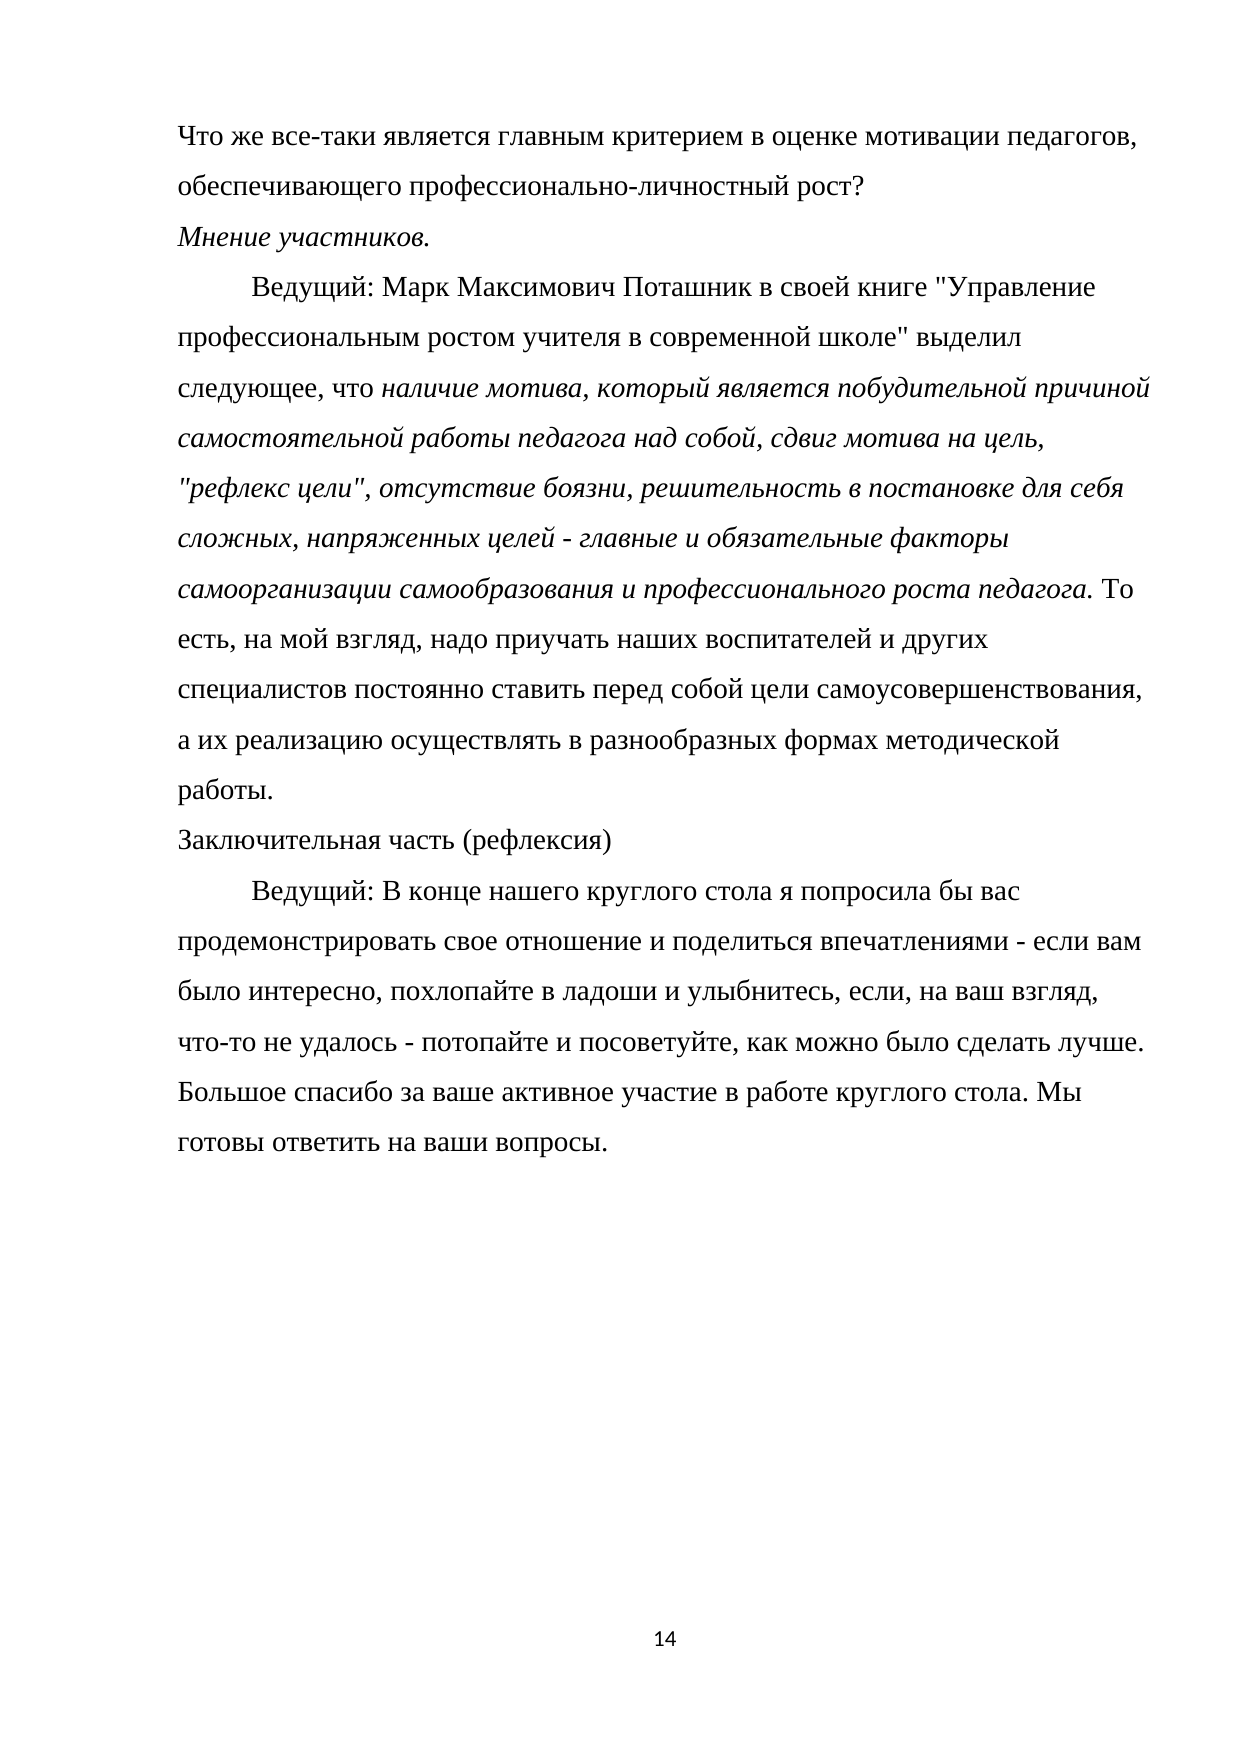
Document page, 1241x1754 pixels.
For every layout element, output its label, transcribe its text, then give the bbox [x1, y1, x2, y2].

text Заключительная часть (рефлексия) [177, 822, 1152, 856]
text Ведущий: В конце нашего круглого стола я попросила бы вас продемонстрировать свое отношение и поделиться впечатлениями - если вам было интересно, похлопайте в ладоши и улыбнитесь, если, на ваш взгляд, что-то не удалось - потопайте и посоветуйте, как можно было сделать лучше. Большое спасибо за ваше активное участие в работе круглого стола. Мы готовы ответить на ваши вопросы. [177, 873, 1152, 1158]
text Что же все-таки является главным критерием в оценке мотивации педагогов, обеспечивающего профессионально-личностный рост? [177, 118, 1152, 202]
text Мнение участников. [177, 219, 1152, 252]
text Ведущий: Марк Максимович Поташник в своей книге "Управление профессиональным ростом учителя в современной школе" выделил следующее, что наличие мотива, который является побудительной причиной самостоятельной работы педагога над собой, сдвиг мотива на цель, "рефлекс цели", отсутствие боязни, решительность в постановке для себя сложных, напряженных целей - главные и обязательные факторы самоорганизации самообразования и профессионального роста педагога. То есть, на мой взгляд, надо приучать наших воспитателей и других специалистов постоянно ставить перед собой цели самоусовершенствования, а их реализацию осуществлять в разнообразных формах методической работы. [177, 269, 1152, 806]
